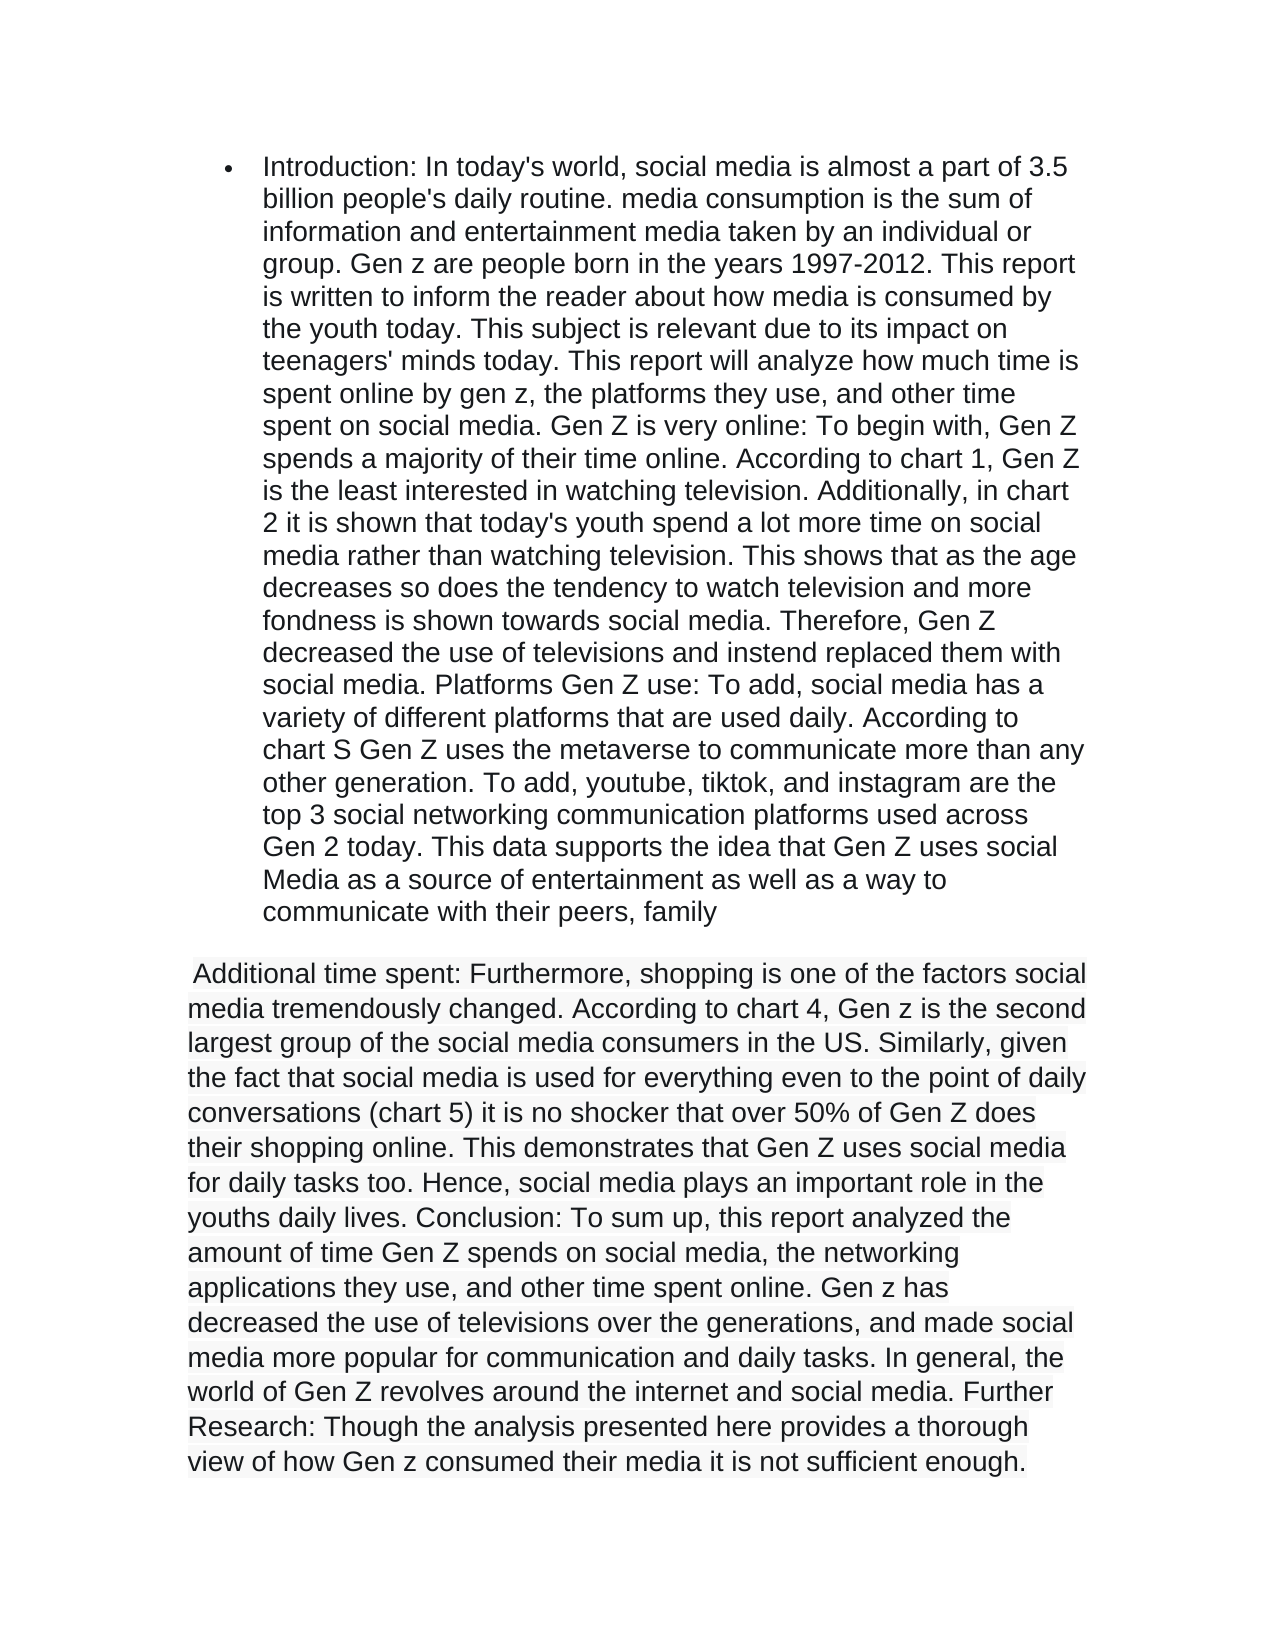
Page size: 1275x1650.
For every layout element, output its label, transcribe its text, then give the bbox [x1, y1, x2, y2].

list Introduction: In today's world, social media is almost a part of 3.5 billion people's daily routine. media consumption is the sum of information and entertainment media taken by an individual or group. Gen z are people born in the years 1997-2012. This report is written to inform the reader about how media is consumed by the youth today. This subject is relevant due to its impact on teenagers' minds today. This report will analyze how much time is spent online by gen z, the platforms they use, and other time spent on social media. Gen Z is very online: To begin with, Gen Z spends a majority of their time online. According to chart 1, Gen Z is the least interested in watching television. Additionally, in chart 2 it is shown that today's youth spend a lot more time on social media rather than watching television. This shows that as the age decreases so does the tendency to watch television and more fondness is shown towards social media. Therefore, Gen Z decreased the use of televisions and instend replaced them with social media. Platforms Gen Z use: To add, social media has a variety of different platforms that are used daily. According to chart S Gen Z uses the metaverse to communicate more than any other generation. To add, youtube, tiktok, and instagram are the top 3 social networking communication platforms used across Gen 2 today. This data supports the idea that Gen Z uses social Media as a source of entertainment as well as a way to communicate with their peers, family [225, 150, 1087, 927]
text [187, 957, 1087, 1478]
